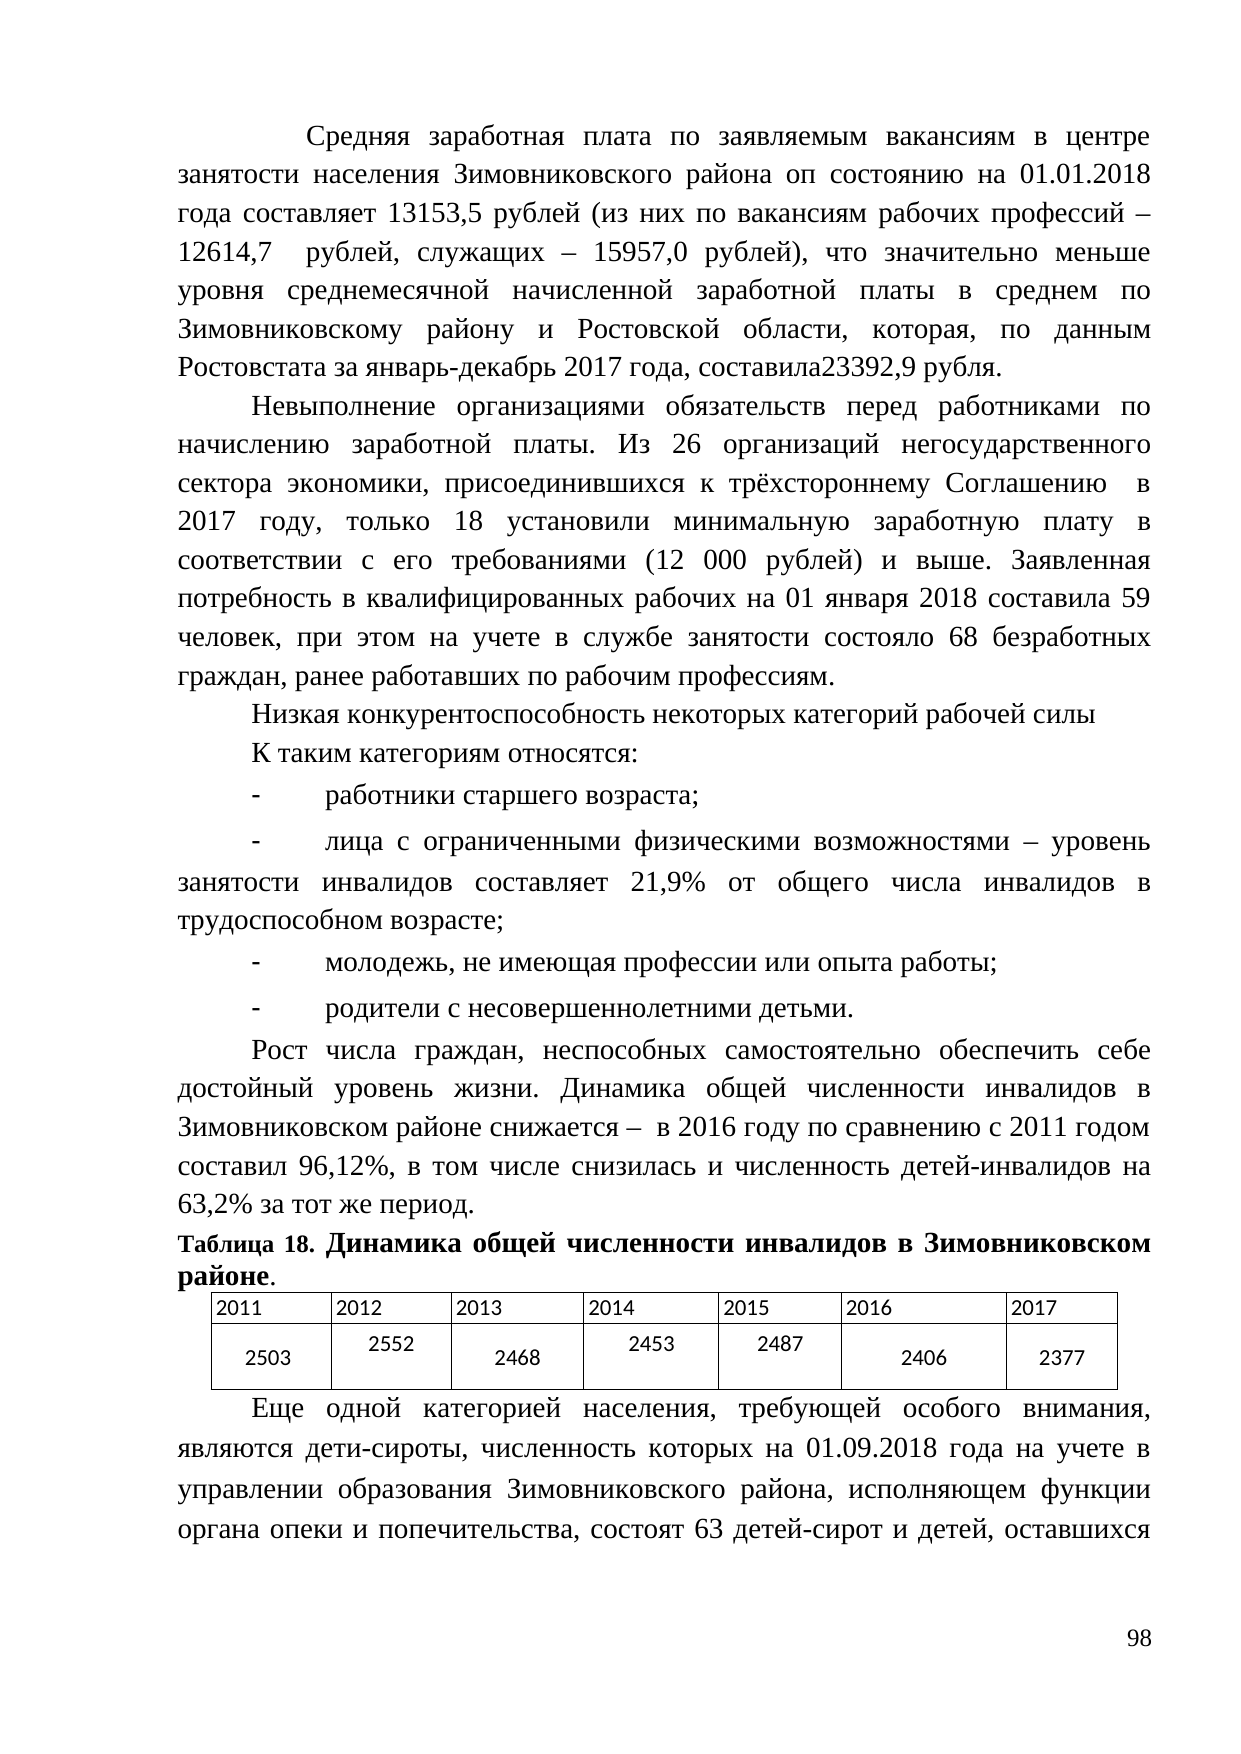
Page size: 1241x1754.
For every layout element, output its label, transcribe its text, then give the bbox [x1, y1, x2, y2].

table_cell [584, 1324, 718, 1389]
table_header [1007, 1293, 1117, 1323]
list родители с несовершеннолетними детьми. [177, 986, 1152, 1026]
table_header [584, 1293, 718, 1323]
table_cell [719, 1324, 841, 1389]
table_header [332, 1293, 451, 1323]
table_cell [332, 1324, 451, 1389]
text Низкая конкурентоспособность некоторых категорий рабочей силы [177, 696, 1152, 730]
text Таблица 18. Динамика общей численности инвалидов в Зимовниковском районе. [177, 1225, 1152, 1292]
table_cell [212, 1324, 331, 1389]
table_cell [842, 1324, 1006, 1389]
text Невыполнение организациями обязательств перед работниками по начислению заработной платы. Из 26 организаций негосударственного сектора экономики, присоединившихся к трёхстороннему Соглашению в 2017 году, только 18 установили минимальную заработную плату в соответствии с его требованиями (12 000 рублей) и выше. Заявленная потребность в квалифицированных рабочих на 01 января 2018 составила 59 человек, при этом на учете в службе занятости состояло 68 безработных граждан, ранее работавших по рабочим профессиям. [177, 388, 1152, 691]
list лица с ограниченными физическими возможностями – уровень занятости инвалидов составляет 21,9% от общего числа инвалидов в трудоспособном возрасте; [177, 819, 1152, 936]
text Средняя заработная плата по заявляемым вакансиям в центре занятости населения Зимовниковского района оп состоянию на 01.01.2018 года составляет 13153,5 рублей (из них по вакансиям рабочих профессий –12614,7 рублей, служащих – 15957,0 рублей), что значительно меньше уровня среднемесячной начисленной заработной платы в среднем по Зимовниковскому району и Ростовской области, которая, по данным Ростовстата за январь-декабрь 2017 года, составила23392,9 рубля. [177, 118, 1152, 383]
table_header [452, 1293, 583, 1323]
list молодежь, не имеющая профессии или опыта работы; [177, 941, 1152, 980]
list работники старшего возраста; [177, 773, 1152, 813]
text Рост числа граждан, неспособных самостоятельно обеспечить себе достойный уровень жизни. Динамика общей численности инвалидов в Зимовниковском районе снижается – в 2016 году по сравнению с 2011 годом составил 96,12%, в том числе снизилась и численность детей-инвалидов на 63,2% за тот же период. [177, 1032, 1152, 1220]
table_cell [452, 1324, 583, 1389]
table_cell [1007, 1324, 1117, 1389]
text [177, 1390, 1152, 1544]
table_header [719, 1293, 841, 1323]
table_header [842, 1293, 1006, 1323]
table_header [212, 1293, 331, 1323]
text К таким категориям относятся: [177, 735, 1152, 768]
